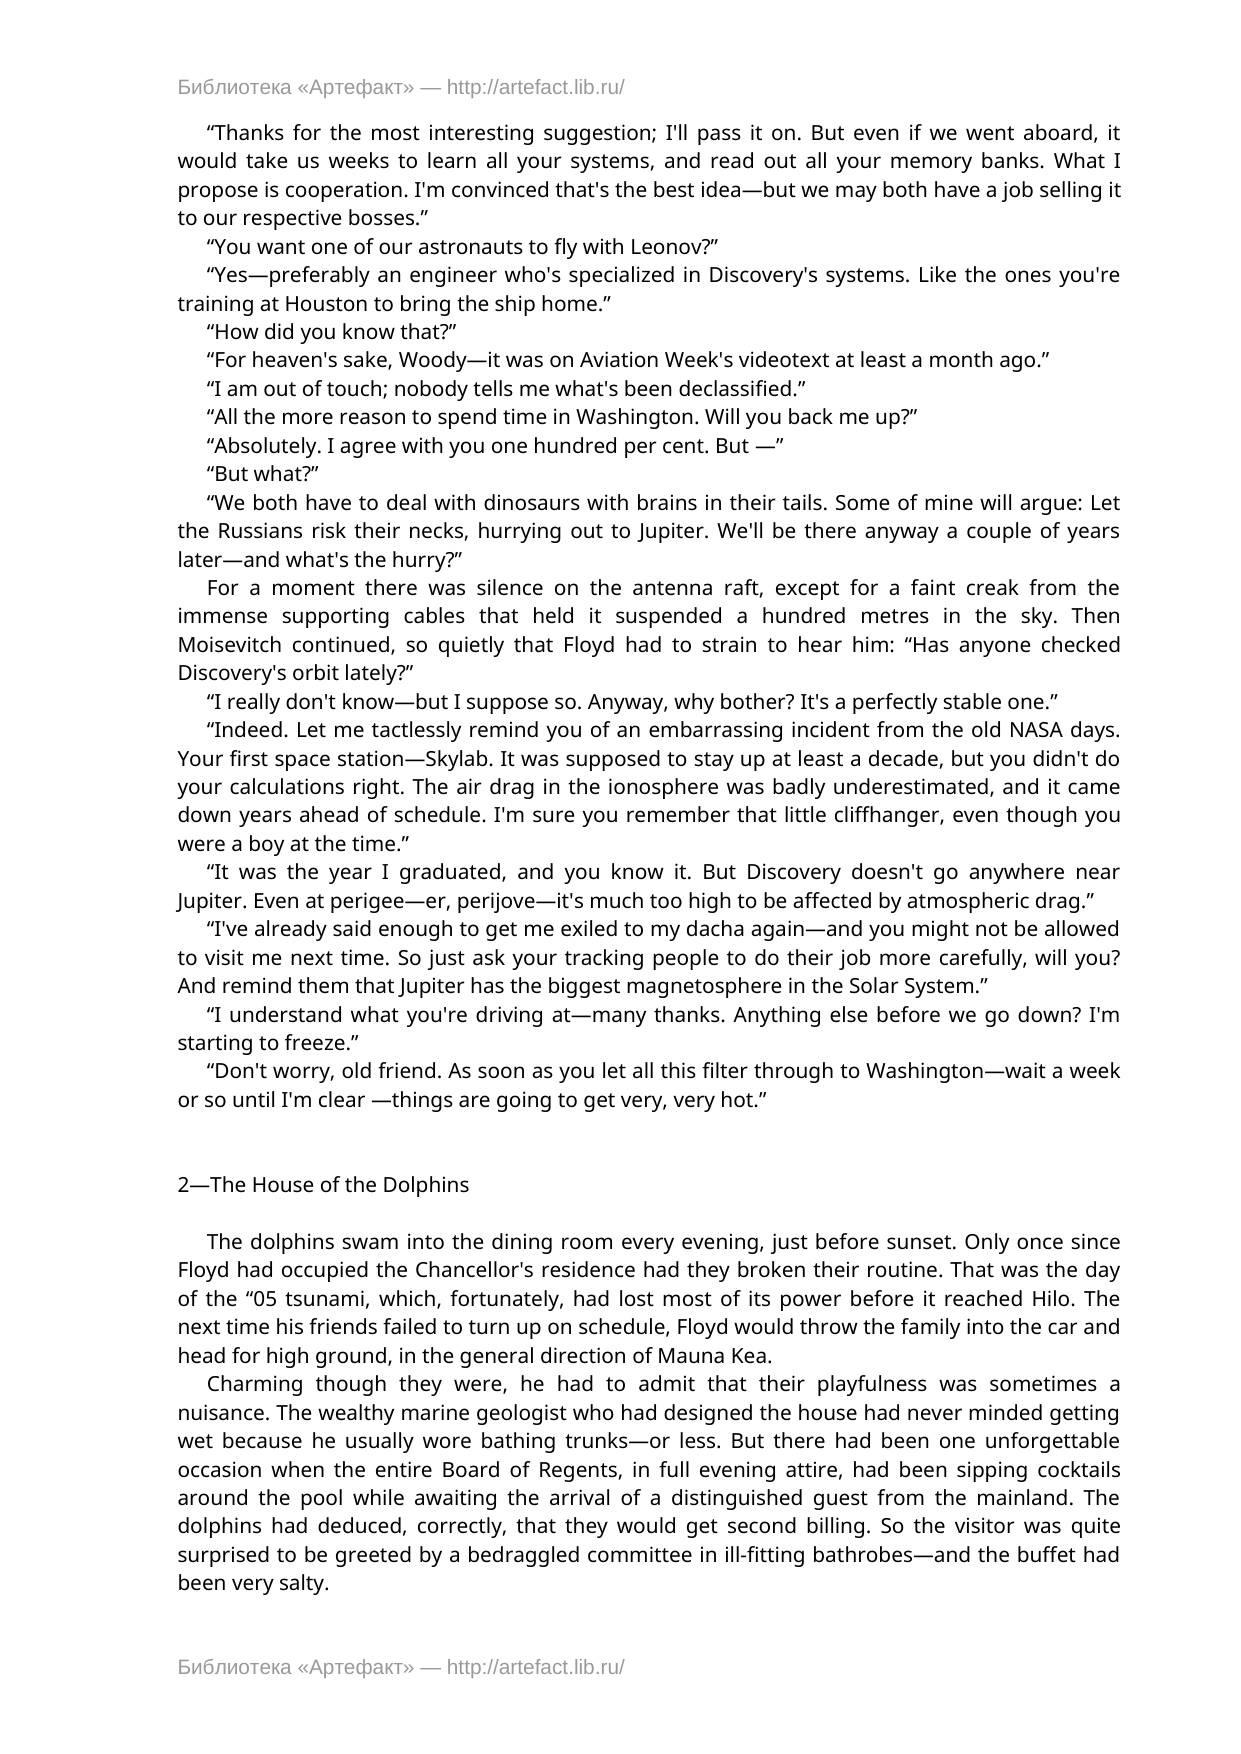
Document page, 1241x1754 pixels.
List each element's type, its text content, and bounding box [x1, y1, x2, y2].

text “For heaven's sake, Woody—it was on Aviation Week's videotext at least a month ago.” [177, 346, 1122, 374]
text Charming though they were, he had to admit that their playfulness was sometimes a nuisance. The wealthy marine geologist who had designed the house had never minded getting wet because he usually wore bathing trunks—or less. But there had been one unforgettable occasion when the entire Board of Regents, in full evening attire, had been sipping cocktails around the pool while awaiting the arrival of a distinguished guest from the mainland. The dolphins had deduced, correctly, that they would get second billing. So the visitor was quite surprised to be greeted by a bedraggled committee in ill-fitting bathrobes—and the buffet had been very salty. [177, 1369, 1122, 1597]
text The dolphins swam into the dining room every evening, just before sunset. Only once since Floyd had occupied the Chancellor's residence had they broken their routine. That was the day of the “05 tsunami, which, fortunately, had lost most of its power before it reached Hilo. The next time his friends failed to turn up on schedule, Floyd would throw the family into the car and head for high ground, in the general direction of Mauna Kea. [177, 1227, 1122, 1369]
text “Don't worry, old friend. As soon as you let all this filter through to Washington—wait a week or so until I'm clear —things are going to get very, very hot.” [177, 1057, 1122, 1113]
text “Indeed. Let me tactlessly remind you of an embarrassing incident from the old NASA days. Your first space station—Skylab. It was supposed to stay up at least a decade, but you didn't do your calculations right. The air drag in the ionosphere was badly underestimated, and it came down years ahead of schedule. I'm sure you remember that little cliffhanger, even though you were a boy at the time.” [177, 715, 1122, 857]
text “All the more reason to spend time in Washington. Will you back me up?” [177, 402, 1122, 431]
text “It was the year I graduated, and you know it. But Discovery doesn't go anywhere near Jupiter. Even at perigee—er, perijove—it's much too high to be affected by atmospheric drag.” [177, 857, 1122, 914]
text “I've already said enough to get me exiled to my dacha again—and you might not be allowed to visit me next time. So just ask your tracking people to do their job more carefully, will you? And remind them that Jupiter has the biggest magnetosphere in the Solar System.” [177, 914, 1122, 1000]
text For a moment there was silence on the antenna raft, except for a faint creak from the immense supporting cables that held it suspended a hundred metres in the sky. Then Moisevitch continued, so quietly that Floyd had to strain to hear him: “Has anyone checked Discovery's orbit lately?” [177, 573, 1122, 687]
text “I am out of touch; nobody tells me what's been declassified.” [177, 374, 1122, 402]
text “Yes—preferably an engineer who's specialized in Discovery's systems. Like the ones you're training at Houston to bring the ship home.” [177, 260, 1122, 317]
text “I understand what you're driving at—many thanks. Anything else before we go down? I'm starting to freeze.” [177, 1000, 1122, 1057]
text “How did you know that?” [177, 317, 1122, 346]
text “But what?” [177, 459, 1122, 488]
text 2—The House of the Dolphins [177, 1170, 1122, 1199]
text “We both have to deal with dinosaurs with brains in their tails. Some of mine will argue: Let the Russians risk their necks, hurrying out to Jupiter. We'll be there anyway a couple of years later—and what's the hurry?” [177, 488, 1122, 573]
text “Absolutely. I agree with you one hundred per cent. But —” [177, 431, 1122, 459]
text “Thanks for the most interesting suggestion; I'll pass it on. But even if we went aboard, it would take us weeks to learn all your systems, and read out all your memory banks. What I propose is cooperation. I'm convinced that's the best idea—but we may both have a job selling it to our respective bosses.” [177, 118, 1122, 232]
text “You want one of our astronauts to fly with Leonov?” [177, 232, 1122, 260]
text “I really don't know—but I suppose so. Anyway, why bother? It's a perfectly stable one.” [177, 687, 1122, 715]
